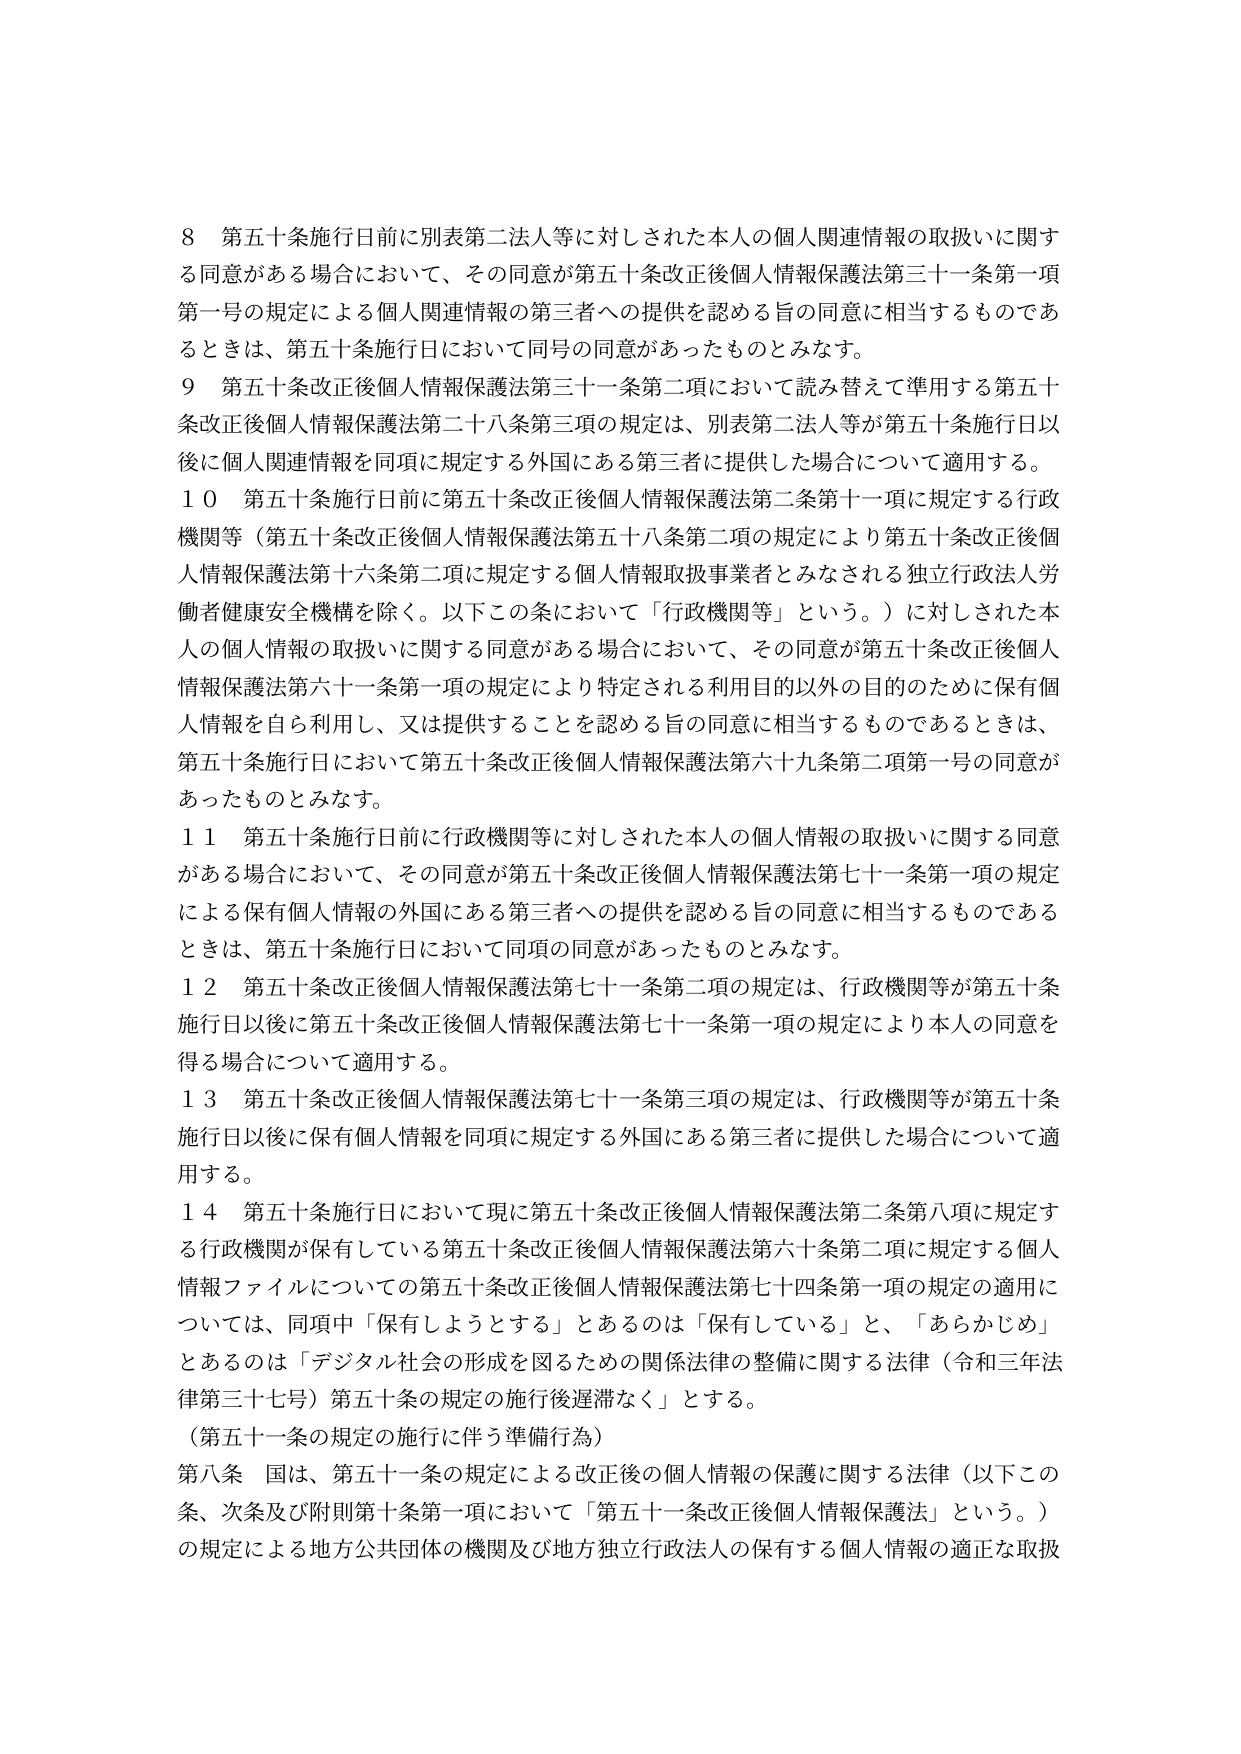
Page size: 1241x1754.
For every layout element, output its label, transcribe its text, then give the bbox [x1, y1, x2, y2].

text １０ 第五十条施行日前に第五十条改正後個人情報保護法第二条第十一項に規定する行政機関等（第五十条改正後個人情報保護法第五十八条第二項の規定により第五十条改正後個人情報保護法第十六条第二項に規定する個人情報取扱事業者とみなされる独立行政法人労働者健康安全機構を除く。以下この条において「行政機関等」という。）に対しされた本人の個人情報の取扱いに関する同意がある場合において、その同意が第五十条改正後個人情報保護法第六十一条第一項の規定により特定される利用目的以外の目的のために保有個人情報を自ら利用し、又は提供することを認める旨の同意に相当するものであるときは、第五十条施行日において第五十条改正後個人情報保護法第六十九条第二項第一号の同意があったものとみなす。 [177, 479, 1063, 817]
text ８ 第五十条施行日前に別表第二法人等に対しされた本人の個人関連情報の取扱いに関する同意がある場合において、その同意が第五十条改正後個人情報保護法第三十一条第一項第一号の規定による個人関連情報の第三者への提供を認める旨の同意に相当するものであるときは、第五十条施行日において同号の同意があったものとみなす。 [177, 217, 1063, 367]
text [177, 1454, 1063, 1567]
text ９ 第五十条改正後個人情報保護法第三十一条第二項において読み替えて準用する第五十条改正後個人情報保護法第二十八条第三項の規定は、別表第二法人等が第五十条施行日以後に個人関連情報を同項に規定する外国にある第三者に提供した場合について適用する。 [177, 367, 1063, 479]
text １４ 第五十条施行日において現に第五十条改正後個人情報保護法第二条第八項に規定する行政機関が保有している第五十条改正後個人情報保護法第六十条第二項に規定する個人情報ファイルについての第五十条改正後個人情報保護法第七十四条第一項の規定の適用については、同項中「保有しようとする」とあるのは「保有している」と、「あらかじめ」とあるのは「デジタル社会の形成を図るための関係法律の整備に関する法律（令和三年法律第三十七号）第五十条の規定の施行後遅滞なく」とする。 [177, 1192, 1063, 1417]
text （第五十一条の規定の施行に伴う準備行為） [177, 1417, 1063, 1454]
text １３ 第五十条改正後個人情報保護法第七十一条第三項の規定は、行政機関等が第五十条施行日以後に保有個人情報を同項に規定する外国にある第三者に提供した場合について適用する。 [177, 1079, 1063, 1192]
text １２ 第五十条改正後個人情報保護法第七十一条第二項の規定は、行政機関等が第五十条施行日以後に第五十条改正後個人情報保護法第七十一条第一項の規定により本人の同意を得る場合について適用する。 [177, 967, 1063, 1079]
text １１ 第五十条施行日前に行政機関等に対しされた本人の個人情報の取扱いに関する同意がある場合において、その同意が第五十条改正後個人情報保護法第七十一条第一項の規定による保有個人情報の外国にある第三者への提供を認める旨の同意に相当するものであるときは、第五十条施行日において同項の同意があったものとみなす。 [177, 817, 1063, 967]
